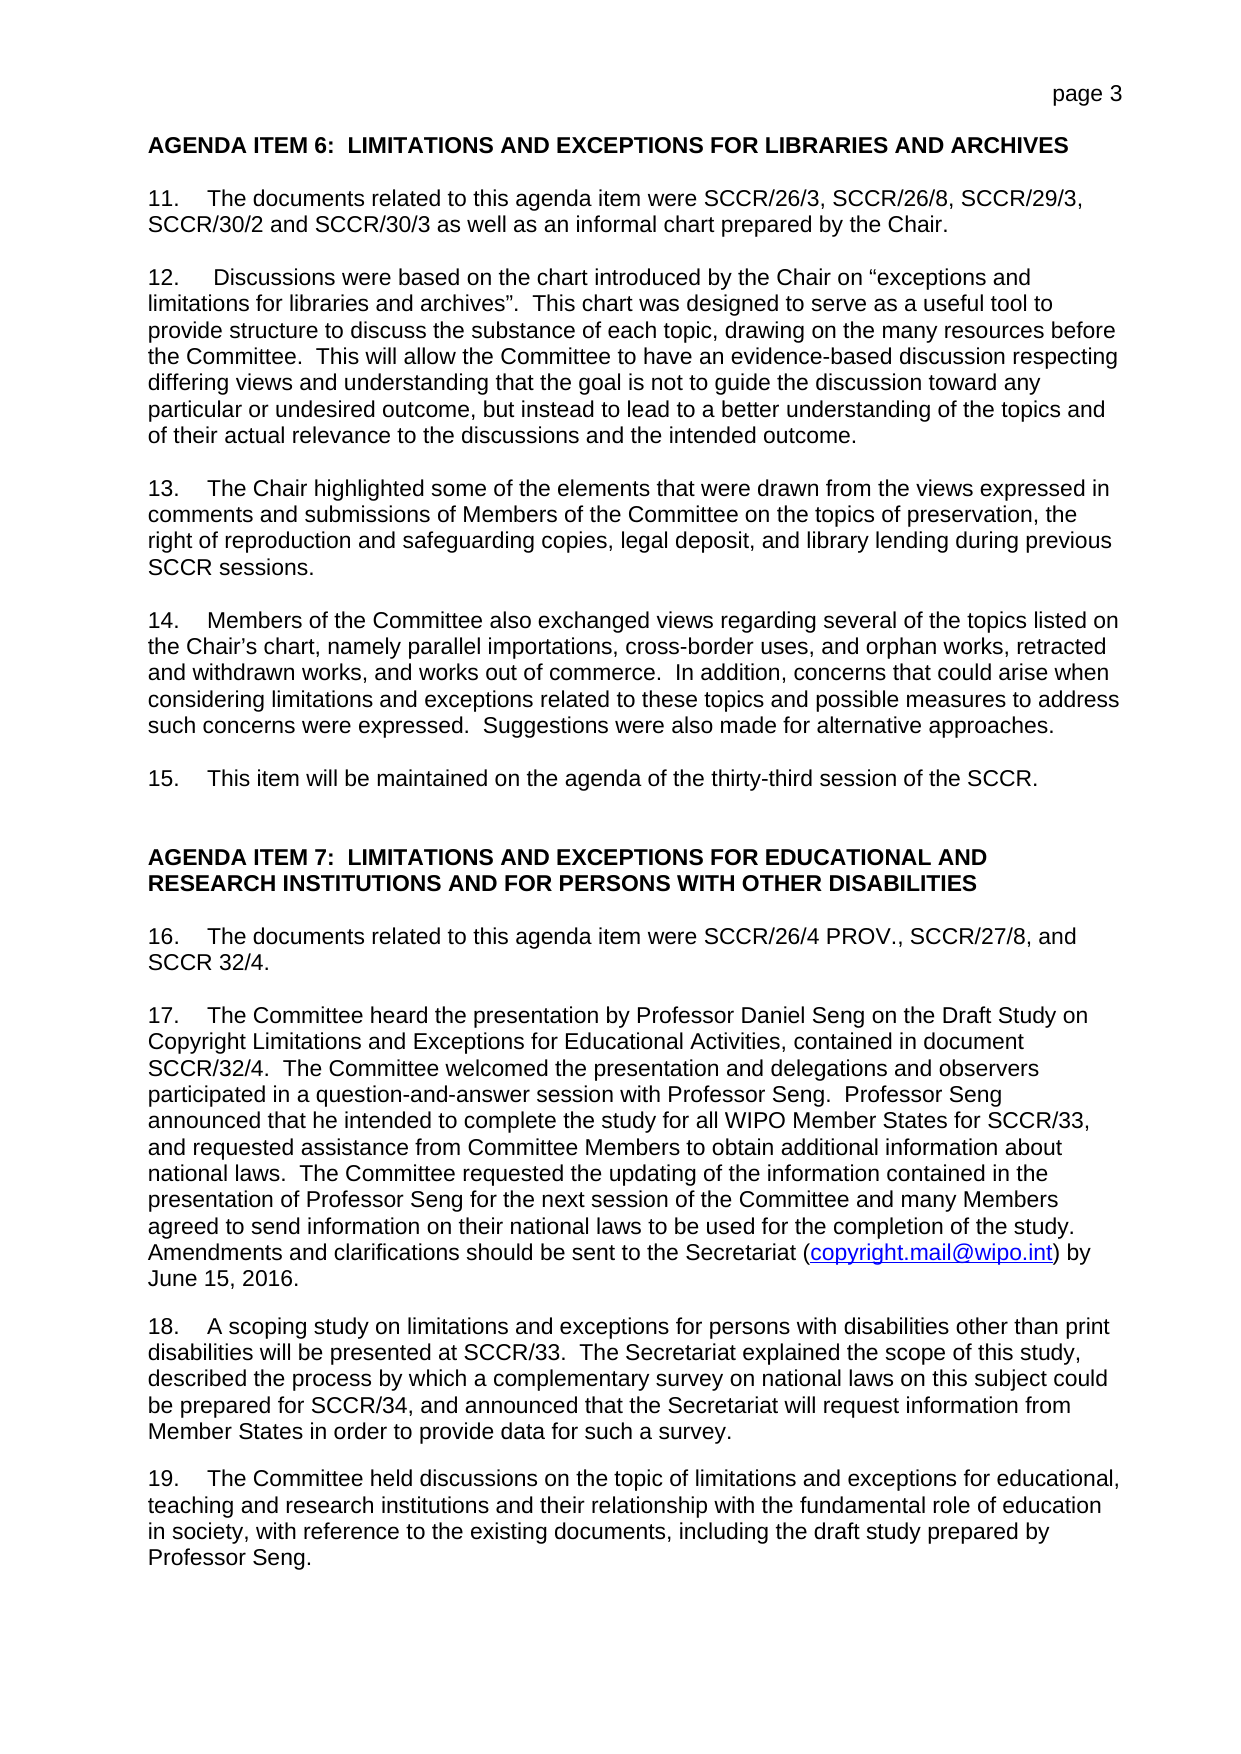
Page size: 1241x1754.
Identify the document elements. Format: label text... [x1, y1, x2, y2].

text 15. This item will be maintained on the agenda of the thirty-third session of the SCCR. [148, 765, 1122, 791]
text 17. The Committee heard the presentation by Professor Daniel Seng on the Draft Study on Copyright Limitations and Exceptions for Educational Activities, contained in document SCCR/32/4. The Committee welcomed the presentation and delegations and observers participated in a question-and-answer session with Professor Seng. Professor Seng announced that he intended to complete the study for all WIPO Member States for SCCR/33, and requested assistance from Committee Members to obtain additional information about national laws. The Committee requested the updating of the information contained in the presentation of Professor Seng for the next session of the Committee and many Members agreed to send information on their national laws to be used for the completion of the study. Amendments and clarifications should be sent to the Secretariat (copyright.mail@wipo.int) by June 15, 2016. [148, 1002, 1122, 1292]
text 19. The Committee held discussions on the topic of limitations and exceptions for educational, teaching and research institutions and their relationship with the fundamental role of education in society, with reference to the existing documents, including the draft study prepared by Professor Seng. [148, 1465, 1122, 1571]
text 13. The Chair highlighted some of the elements that were drawn from the views expressed in comments and submissions of Members of the Committee on the topics of preservation, the right of reproduction and safeguarding copies, legal deposit, and library lending during previous SCCR sessions. [148, 475, 1122, 580]
text 16. The documents related to this agenda item were SCCR/26/4 PROV., SCCR/27/8, and SCCR 32/4. [148, 923, 1122, 976]
text 11. The documents related to this agenda item were SCCR/26/3, SCCR/26/8, SCCR/29/3, SCCR/30/2 and SCCR/30/3 as well as an informal chart prepared by the Chair. [148, 185, 1122, 238]
text AGENDA ITEM 7: Limitations and exceptions for educational and research institutions and for persons with other disabilities [148, 844, 1122, 896]
text 12. Discussions were based on the chart introduced by the Chair on “exceptions and limitations for libraries and archives”. This chart was designed to serve as a useful tool to provide structure to discuss the substance of each topic, drawing on the many resources before the Committee. This will allow the Committee to have an evidence-based discussion respecting differing views and understanding that the goal is not to guide the discussion toward any particular or undesired outcome, but instead to lead to a better understanding of the topics and of their actual relevance to the discussions and the intended outcome. [148, 264, 1122, 448]
text 14. Members of the Committee also exchanged views regarding several of the topics listed on the Chair’s chart, namely parallel importations, cross-border uses, and orphan works, retracted and withdrawn works, and works out of commerce. In addition, concerns that could arise when considering limitations and exceptions related to these topics and possible measures to address such concerns were expressed. Suggestions were also made for alternative approaches. [148, 607, 1122, 738]
text 18. A scoping study on limitations and exceptions for persons with disabilities other than print disabilities will be presented at SCCR/33. The Secretariat explained the scope of this study, described the process by which a complementary survey on national laws on this subject could be prepared for SCCR/34, and announced that the Secretariat will request information from Member States in order to provide data for such a survey. [148, 1313, 1122, 1444]
text AGENDA ITEM 6: Limitations and exceptions for libraries and archives [148, 132, 1122, 158]
